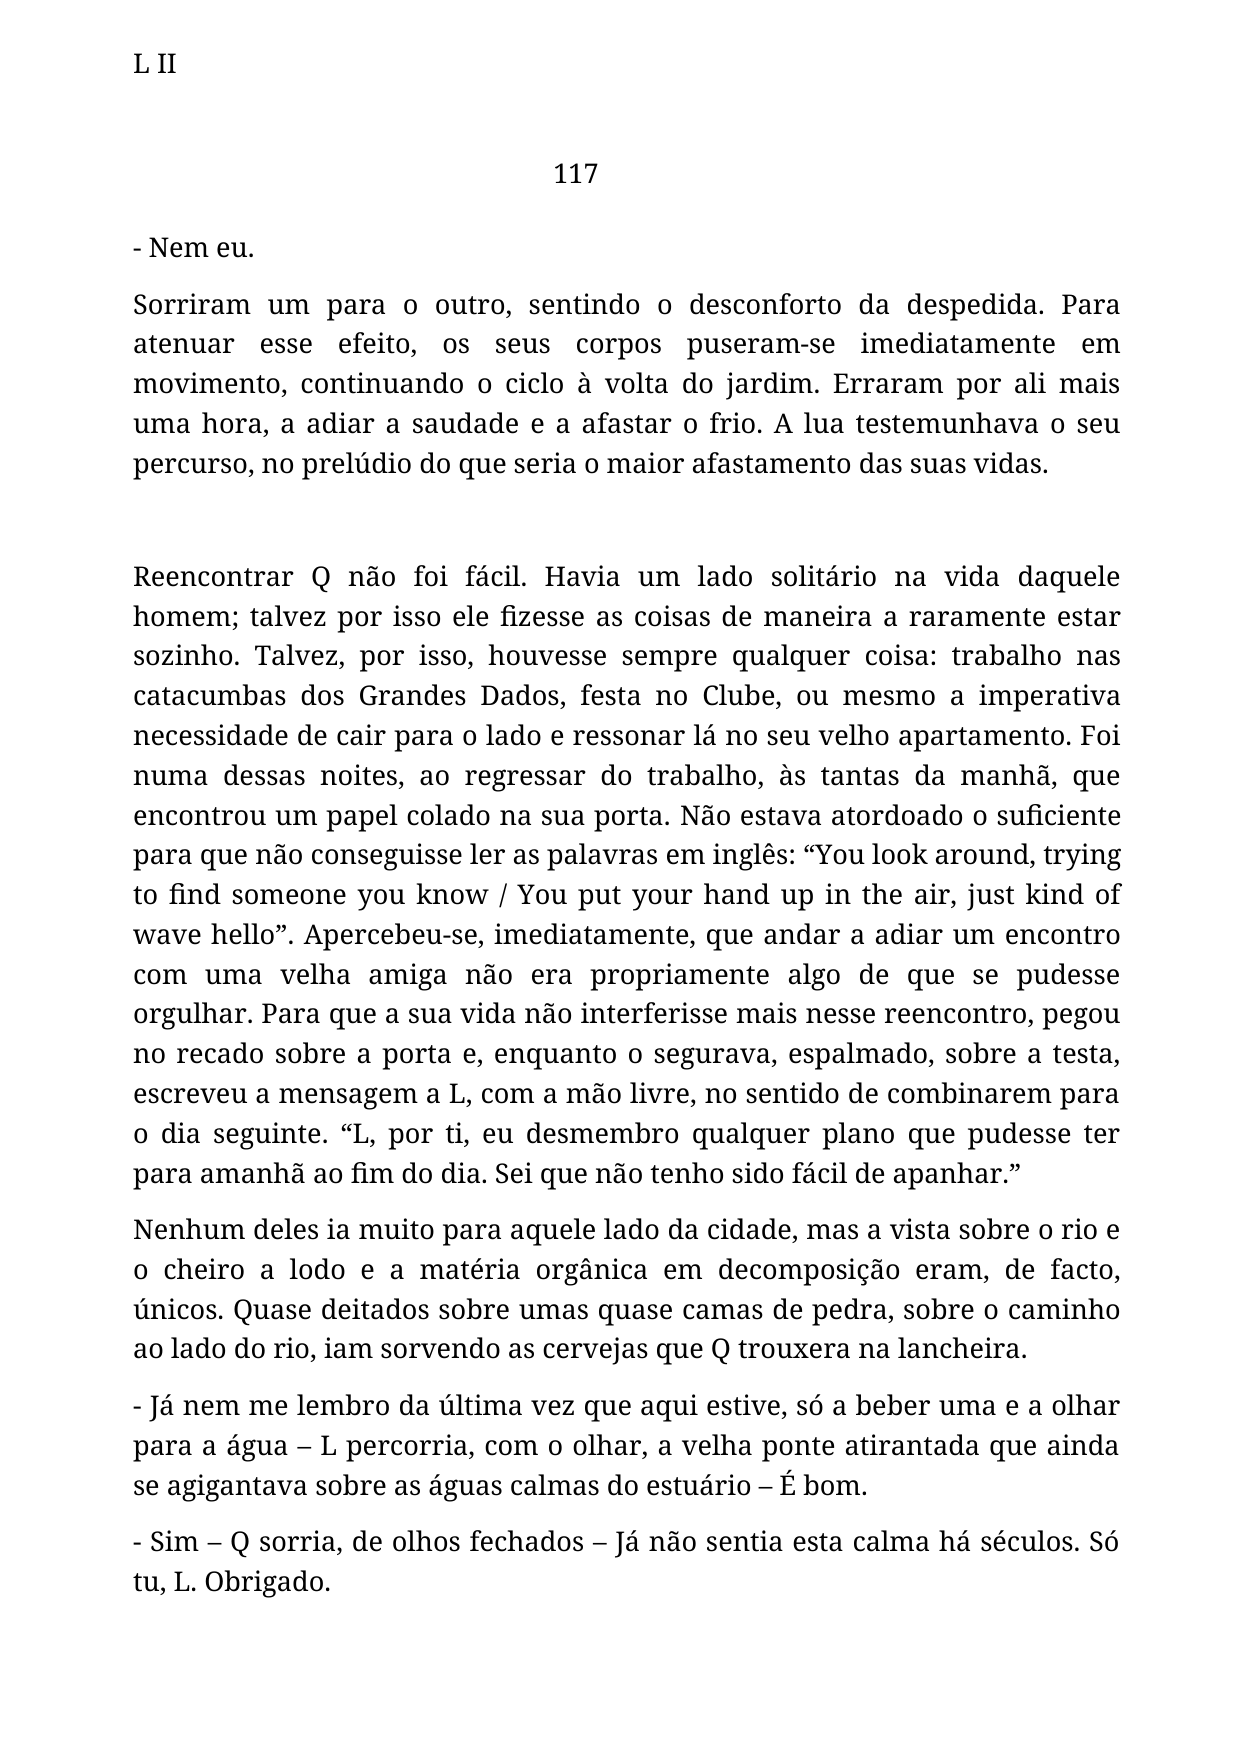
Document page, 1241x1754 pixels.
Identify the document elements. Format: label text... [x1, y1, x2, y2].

text - Sim – Q sorria, de olhos fechados – Já não sentia esta calma há séculos. Só tu, L. Obrigado. [133, 1522, 1122, 1599]
text Nenhum deles ia muito para aquele lado da cidade, mas a vista sobre o rio e o cheiro a lodo e a matéria orgânica em decomposição eram, de facto, únicos. Quase deitados sobre umas quase camas de pedra, sobre o caminho ao lado do rio, iam sorvendo as cervejas que Q trouxera na lancheira. [133, 1211, 1122, 1367]
text Reencontrar Q não foi fácil. Havia um lado solitário na vida daquele homem; talvez por isso ele fizesse as coisas de maneira a raramente estar sozinho. Talvez, por isso, houvesse sempre qualquer coisa: trabalho nas catacumbas dos Grandes Dados, festa no Clube, ou mesmo a imperativa necessidade de cair para o lado e ressonar lá no seu velho apartamento. Foi numa dessas noites, ao regressar do trabalho, às tantas da manhã, que encontrou um papel colado na sua porta. Não estava atordoado o suficiente para que não conseguisse ler as palavras em inglês: “You look around, trying to find someone you know / You put your hand up in the air, just kind of wave hello”. Apercebeu-se, imediatamente, que andar a adiar um encontro com uma velha amiga não era propriamente algo de que se pudesse orgulhar. Para que a sua vida não interferisse mais nesse reencontro, pegou no recado sobre a porta e, enquanto o segurava, espalmado, sobre a testa, escreveu a mensagem a L, com a mão livre, no sentido de combinarem para o dia seguinte. “L, por ti, eu desmembro qualquer plano que pudesse ter para amanhã ao fim do dia. Sei que não tenho sido fácil de apanhar.” [133, 557, 1122, 1191]
text - Nem eu. [133, 229, 1122, 266]
text Sorriram um para o outro, sentindo o desconforto da despedida. Para atenuar esse efeito, os seus corpos puseram-se imediatamente em movimento, continuando o ciclo à volta do jardim. Erraram por ali mais uma hora, a adiar a saudade e a afastar o frio. A lua testemunhava o seu percurso, no prelúdio do que seria o maior afastamento das suas vidas. [133, 285, 1122, 481]
text - Já nem me lembro da última vez que aqui estive, só a beber uma e a olhar para a água – L percorria, com o olhar, a velha ponte atirantada que ainda se agigantava sobre as águas calmas do estuário – É bom. [133, 1386, 1122, 1503]
